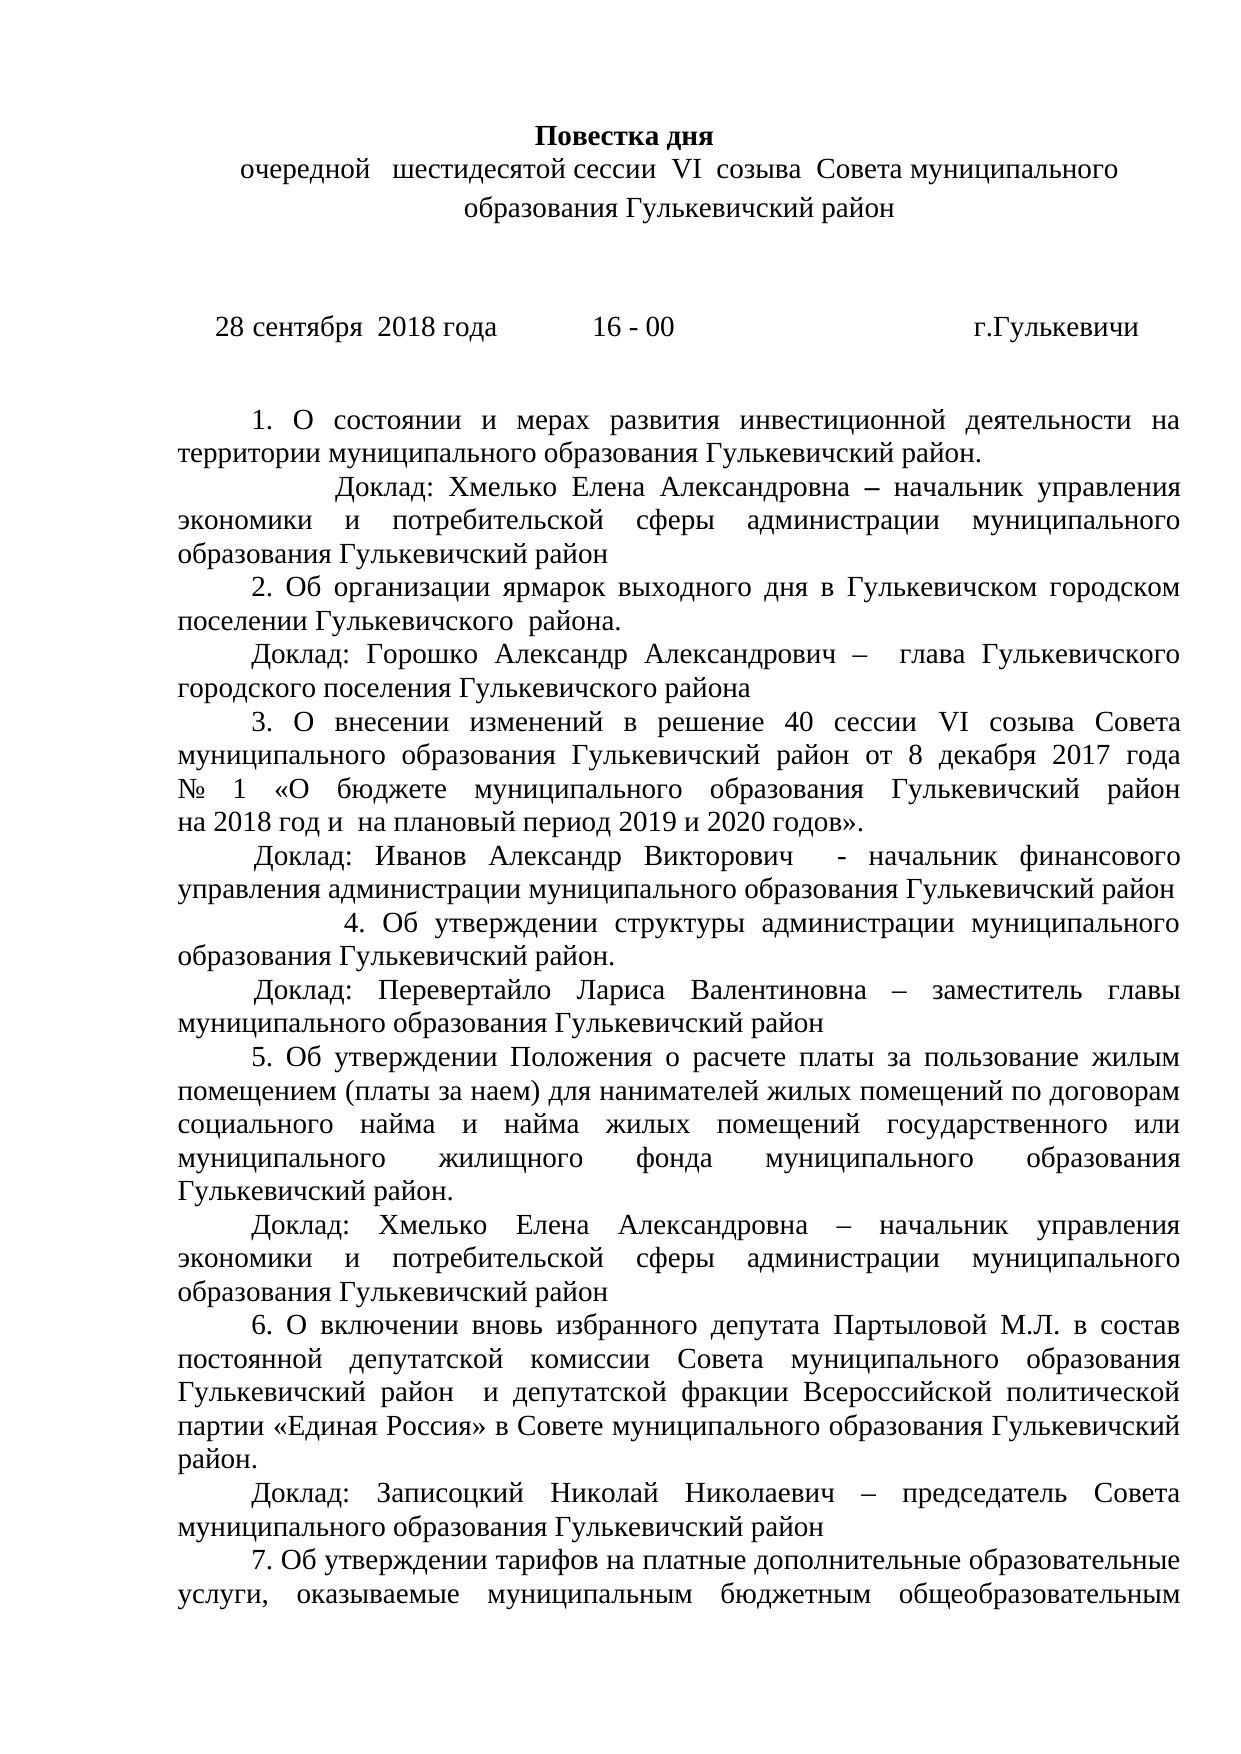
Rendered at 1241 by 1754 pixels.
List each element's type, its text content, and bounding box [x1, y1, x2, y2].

list Доклад: Перевертайло Лариса Валентиновна – заместитель главы муниципального образования Гулькевичский район [177, 972, 1181, 1039]
text 2. Об организации ярмарок выходного дня в Гулькевичском городском поселении Гулькевичского района. [177, 569, 1181, 637]
text Доклад: Хмелько Елена Александровна – начальник управления экономики и потребительской сферы администрации муниципального образования Гулькевичский район [177, 1207, 1181, 1307]
text 1. О состоянии и мерах развития инвестиционной деятельности на территории муниципального образования Гулькевичский район. [177, 402, 1181, 469]
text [177, 1542, 1181, 1609]
text Доклад: Хмелько Елена Александровна – начальник управления экономики и потребительской сферы администрации муниципального образования Гулькевичский район [177, 469, 1181, 569]
text 6. О включении вновь избранного депутата Партыловой М.Л. в состав постоянной депутатской комиссии Совета муниципального образования Гулькевичский район и депутатской фракции Всероссийской политической партии «Единая Россия» в Совете муниципального образования Гулькевичский район. [177, 1307, 1181, 1475]
subtitle Повестка дня [177, 118, 1181, 152]
subtitle 5. Об утверждении Положения о расчете платы за пользование жилым помещением (платы за наем) для нанимателей жилых помещений по договорам социального найма и найма жилых помещений государственного или муниципального жилищного фонда муниципального образования Гулькевичский район. [177, 1039, 1181, 1207]
list сентября 2018 года 16 - 00 г.Гулькевичи [215, 309, 1181, 342]
text очередной шестидесятой сессии VI созыва Совета муниципального образования Гулькевичский район [177, 152, 1181, 224]
list 4. Об утверждении структуры администрации муниципального образования Гулькевичский район. [177, 905, 1181, 972]
list Доклад: Иванов Александр Викторович - начальник финансового управления администрации муниципального образования Гулькевичский район [177, 838, 1181, 905]
list 3. О внесении изменений в решение 40 сессии VI созыва Совета муниципального образования Гулькевичский район от 8 декабря 2017 года № 1 «О бюджете муниципального образования Гулькевичский район на 2018 год и на плановый период 2019 и 2020 годов». [177, 704, 1181, 838]
text Доклад: Горошко Александр Александрович – глава Гулькевичского городского поселения Гулькевичского района [177, 637, 1181, 704]
text Доклад: Записоцкий Николай Николаевич – председатель Совета муниципального образования Гулькевичский район [177, 1475, 1181, 1542]
